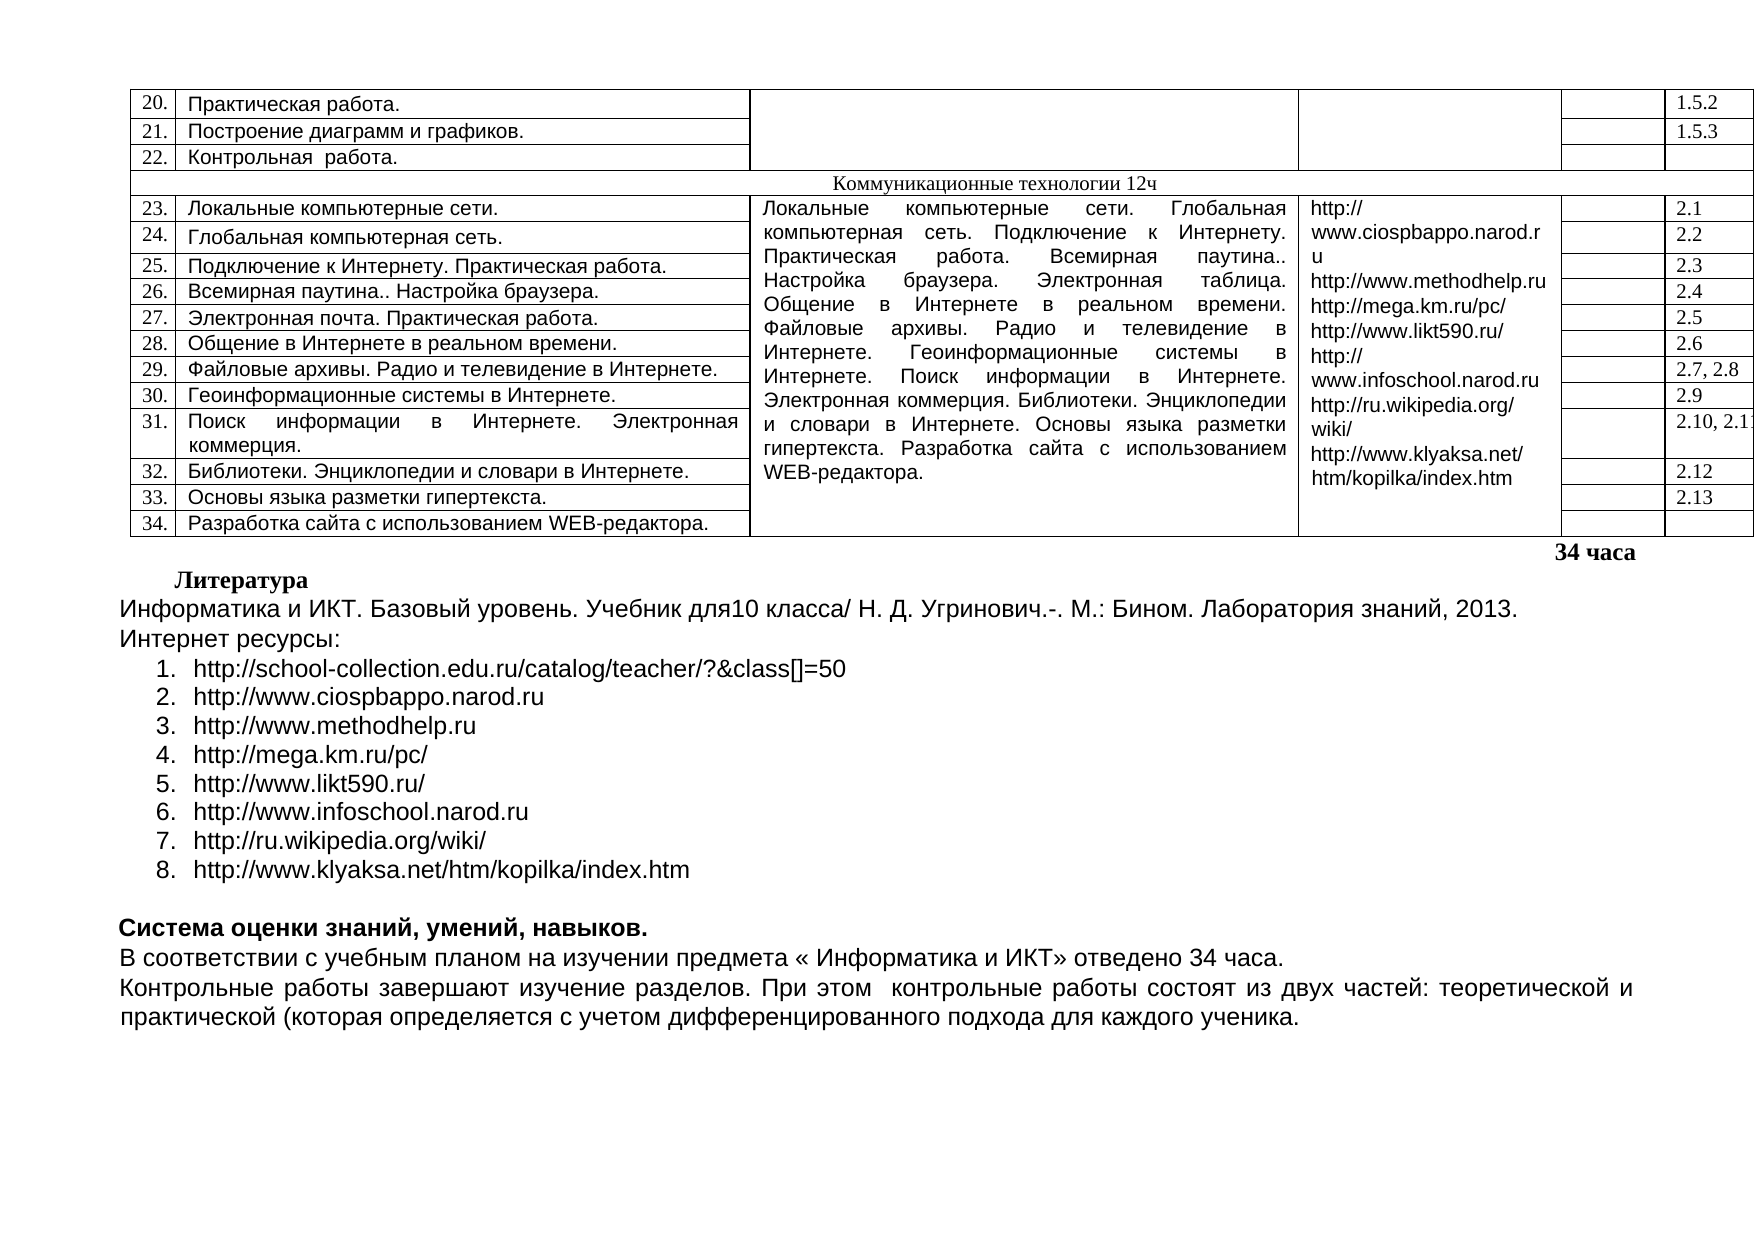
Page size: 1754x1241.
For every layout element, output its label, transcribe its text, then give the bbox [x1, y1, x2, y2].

table_cell [1666, 511, 1753, 536]
text Контрольные работы завершают изучение разделов. При этом контрольные работы состоят из двух частей: теоретической и практической (которая определяется с учетом дифференцированного подхода для каждого ученика. [119, 973, 1636, 1030]
table_cell Подключение к Интернету. Практическая работа. [176, 254, 749, 278]
list http://ru.wikipedia.org/wiki/ [156, 826, 1636, 855]
list http://www.infoschool.narod.ru [156, 797, 1636, 826]
table_cell [1562, 196, 1664, 221]
table_cell Геоинформационные системы в Интернете. [176, 383, 749, 408]
table_cell [131, 459, 175, 484]
table_cell [131, 90, 175, 118]
table_cell [131, 119, 175, 144]
table_cell Глобальная компьютерная сеть. [176, 222, 749, 252]
table_cell 1.5.3 [1666, 119, 1753, 144]
text Литература [118, 566, 1636, 594]
table_cell 2.1 [1666, 196, 1753, 221]
table_cell [1562, 90, 1664, 118]
table_cell [1562, 459, 1664, 484]
text Интернет ресурсы: [119, 624, 1636, 653]
table_cell [1562, 119, 1664, 144]
list http://www.klyaksa.net/htm/kopilka/index.htm [156, 855, 1636, 884]
table_cell Файловые архивы. Радио и телевидение в Интернете. [176, 357, 749, 382]
list http://www.methodhelp.ru [156, 711, 1636, 740]
table_cell [131, 279, 175, 304]
table_cell Практическая работа. [176, 90, 749, 118]
table_cell 2.3 [1666, 254, 1753, 278]
table_cell 2.2 [1666, 222, 1753, 252]
table_cell Общение в Интернете в реальном времени. [176, 331, 749, 356]
table_cell [1562, 383, 1664, 408]
table_cell [131, 409, 175, 458]
table_cell Поиск информации в Интернете. Электронная коммерция. [176, 409, 749, 458]
table_cell Локальные компьютерные сети. [176, 196, 749, 221]
table_cell Контрольная работа. [176, 145, 749, 170]
table_cell 2.9 [1666, 383, 1753, 408]
table_cell [1562, 145, 1664, 170]
table_cell [131, 383, 175, 408]
table_cell 2.10, 2.11 [1666, 409, 1753, 458]
table_cell 2.7, 2.8 [1666, 357, 1753, 382]
table_cell Основы языка разметки гипертекста. [176, 485, 749, 510]
table_cell [1562, 485, 1664, 510]
table_cell 2.13 [1666, 485, 1753, 510]
table_cell [1562, 222, 1664, 252]
table_cell [131, 511, 175, 536]
table_cell Коммуникационные технологии 12ч [131, 171, 1753, 195]
text Система оценки знаний, умений, навыков. [118, 913, 1636, 942]
table_cell Электронная почта. Практическая работа. [176, 305, 749, 330]
table_cell [1562, 331, 1664, 356]
table_cell 2.6 [1666, 331, 1753, 356]
table_cell 1.5.2 [1666, 90, 1753, 118]
table_cell [131, 254, 175, 278]
table_cell [1562, 357, 1664, 382]
table_cell Локальные компьютерные сети. Глобальная компьютерная сеть. Подключение к Интернету. Практическая работа. Всемирная паутина.. Настройка браузера. Электронная таблица. Общение в Интернете в реальном времени. Файловые архивы. Радио и телевидение в Интернете. Геоинформационные системы в Интернете. Поиск информации в Интернете. Электронная коммерция. Библиотеки. Энциклопедии и словари в Интернете. Основы языка разметки гипертекста. Разработка сайта с использованием WEB-редактора. [751, 196, 1298, 536]
table_cell [131, 485, 175, 510]
table_cell [1562, 279, 1664, 304]
list http://mega.km.ru/pc/ [156, 740, 1636, 769]
list http://school-collection.edu.ru/catalog/teacher/?&class[]=50 [156, 654, 1636, 682]
text Информатика и ИКТ. Базовый уровень. Учебник для10 класса/ Н. Д. Угринович.-. М.: Бином. Лаборатория знаний, 2013. [119, 594, 1636, 623]
table_cell [131, 331, 175, 356]
table_cell [1562, 409, 1664, 458]
table_cell [1562, 305, 1664, 330]
text 34 часа [118, 537, 1636, 566]
text В соответствии с учебным планом на изучении предмета « Информатика и ИКТ» отведено 34 часа. [119, 943, 1636, 972]
table_cell Всемирная паутина.. Настройка браузера. [176, 279, 749, 304]
table_cell [1666, 145, 1753, 170]
table_cell Библиотеки. Энциклопедии и словари в Интернете. [176, 459, 749, 484]
table_cell 2.4 [1666, 279, 1753, 304]
table_cell [131, 305, 175, 330]
table_cell [1562, 511, 1664, 536]
table_cell [131, 145, 175, 170]
table_cell [131, 196, 175, 221]
table_cell 2.12 [1666, 459, 1753, 484]
table_cell Разработка сайта с использованием WEB-редактора. [176, 511, 749, 536]
table_cell [131, 222, 175, 252]
table_cell http://www.ciospbappo.narod.ru http://www.methodhelp.ru http://mega.km.ru/pc/ http://www.likt590.ru/ http://www.infoschool.narod.ru http://ru.wikipedia.org/wiki/ http://www.klyaksa.net/htm/kopilka/index.htm [1299, 196, 1561, 536]
list http://www.likt590.ru/ [156, 769, 1636, 797]
list http://www.ciospbappo.narod.ru [156, 682, 1636, 711]
table_cell 2.5 [1666, 305, 1753, 330]
table_cell [1562, 254, 1664, 278]
table_cell Построение диаграмм и графиков. [176, 119, 749, 144]
table_cell [131, 357, 175, 382]
